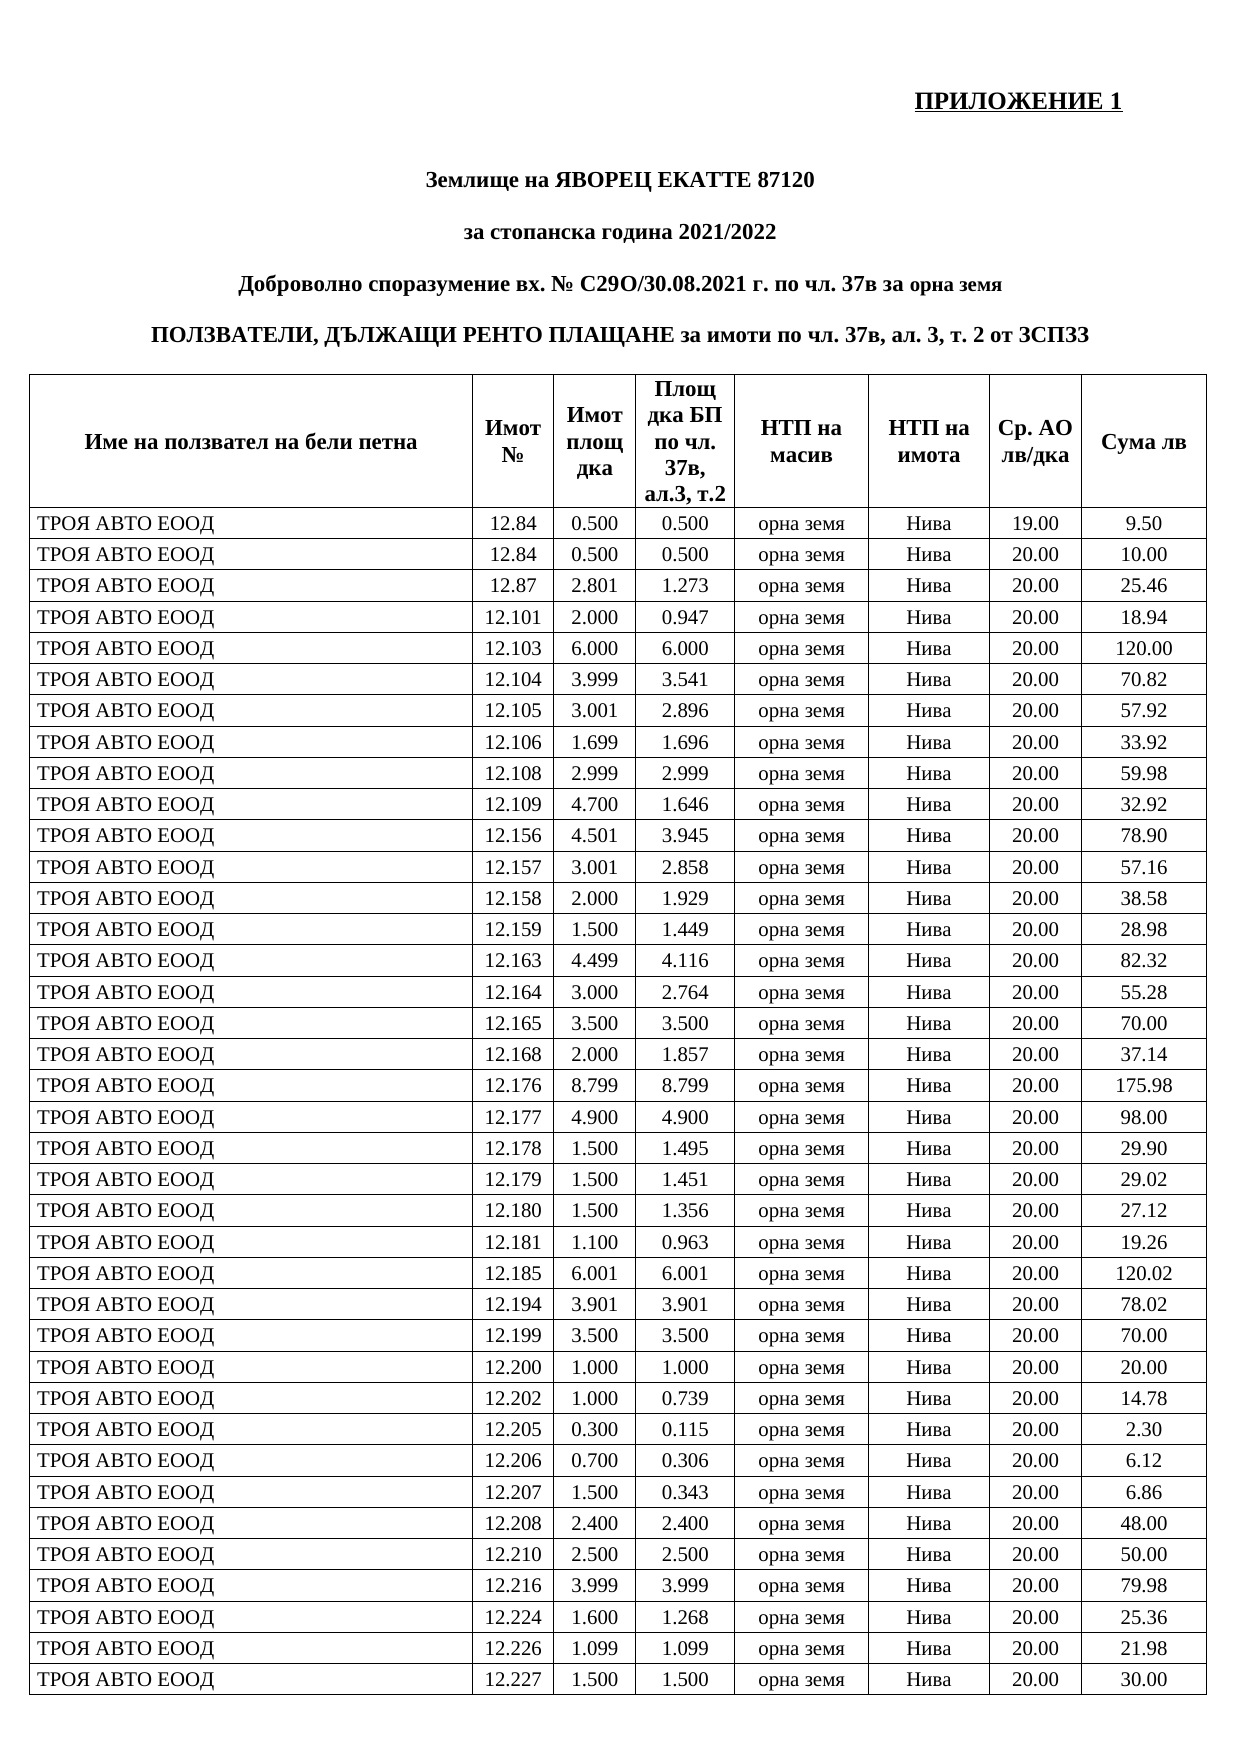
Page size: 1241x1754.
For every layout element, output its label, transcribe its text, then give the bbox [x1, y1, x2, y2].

table_cell 25.36 [1082, 1602, 1206, 1632]
table_cell 2.400 [554, 1508, 635, 1538]
table_cell Нива [869, 727, 989, 757]
table_cell ТРОЯ АВТО ЕООД [30, 914, 472, 944]
table_cell 20.00 [990, 1133, 1081, 1163]
table_cell 2.000 [554, 1039, 635, 1069]
table_cell ТРОЯ АВТО ЕООД [30, 1102, 472, 1132]
table_cell 20.00 [990, 695, 1081, 726]
table_cell ТРОЯ АВТО ЕООД [30, 1570, 472, 1601]
table_cell орна земя [735, 789, 868, 819]
table_cell орна земя [735, 1320, 868, 1351]
table_cell орна земя [735, 1664, 868, 1694]
table_cell 12.207 [473, 1477, 553, 1507]
table_cell 0.115 [636, 1414, 734, 1444]
table_cell ТРОЯ АВТО ЕООД [30, 508, 472, 538]
table_cell 20.00 [990, 1227, 1081, 1257]
table_cell орна земя [735, 1570, 868, 1601]
table_cell 20.00 [990, 1570, 1081, 1601]
table_cell орна земя [735, 664, 868, 694]
table_cell ТРОЯ АВТО ЕООД [30, 602, 472, 632]
table_cell Нива [869, 820, 989, 851]
table_cell Нива [869, 570, 989, 601]
table_cell 20.00 [990, 727, 1081, 757]
table_cell Нива [869, 1633, 989, 1663]
table_cell ТРОЯ АВТО ЕООД [30, 1633, 472, 1663]
table_cell 20.00 [990, 1414, 1081, 1444]
text ПРИЛОЖЕНИЕ 1 [118, 89, 1122, 114]
table_cell 70.00 [1082, 1320, 1206, 1351]
table_cell ТРОЯ АВТО ЕООД [30, 1539, 472, 1569]
table_cell 3.901 [636, 1289, 734, 1319]
table_cell 2.896 [636, 695, 734, 726]
table_cell Нива [869, 1352, 989, 1382]
table_cell 2.801 [554, 570, 635, 601]
table_cell 12.109 [473, 789, 553, 819]
table_cell орна земя [735, 633, 868, 663]
table_cell 12.84 [473, 539, 553, 569]
table_cell 20.00 [990, 945, 1081, 976]
table_cell 12.181 [473, 1227, 553, 1257]
table_cell 19.26 [1082, 1227, 1206, 1257]
table_cell ТРОЯ АВТО ЕООД [30, 1164, 472, 1194]
table_cell ТРОЯ АВТО ЕООД [30, 1477, 472, 1507]
table_cell 3.001 [554, 695, 635, 726]
table_cell ТРОЯ АВТО ЕООД [30, 1133, 472, 1163]
table_cell ТРОЯ АВТО ЕООД [30, 1414, 472, 1444]
table_cell 10.00 [1082, 539, 1206, 569]
table_cell 12.168 [473, 1039, 553, 1069]
table_cell 2.999 [636, 758, 734, 788]
table_cell 20.00 [990, 539, 1081, 569]
table_cell орна земя [735, 1508, 868, 1538]
table_cell 12.87 [473, 570, 553, 601]
table_cell 82.32 [1082, 945, 1206, 976]
table_cell 12.108 [473, 758, 553, 788]
table_cell 3.500 [554, 1008, 635, 1038]
table_cell 0.300 [554, 1414, 635, 1444]
table_cell Нива [869, 1039, 989, 1069]
table_header Ср. АО лв/дка [990, 375, 1081, 507]
table_cell Нива [869, 539, 989, 569]
text ПОЛЗВАТЕЛИ, ДЪЛЖАЩИ РЕНТО ПЛАЩАНЕ за имоти по чл. 37в, ал. 3, т. 2 от ЗСПЗЗ [118, 322, 1122, 348]
table_cell 55.28 [1082, 977, 1206, 1007]
text за стопанска година 2021/2022 [118, 218, 1122, 244]
table_cell 20.00 [990, 1383, 1081, 1413]
table_cell 27.12 [1082, 1195, 1206, 1226]
table_cell 0.500 [554, 508, 635, 538]
table_cell 50.00 [1082, 1539, 1206, 1569]
table_header Сума лв [1082, 375, 1206, 507]
table_cell 12.180 [473, 1195, 553, 1226]
table_cell 175.98 [1082, 1070, 1206, 1101]
table_cell 3.001 [554, 852, 635, 882]
table_cell Нива [869, 508, 989, 538]
table_cell 20.00 [990, 1602, 1081, 1632]
table_cell ТРОЯ АВТО ЕООД [30, 1008, 472, 1038]
table_cell 28.98 [1082, 914, 1206, 944]
table_cell Нива [869, 1008, 989, 1038]
table_cell орна земя [735, 977, 868, 1007]
table_cell орна земя [735, 1227, 868, 1257]
table_cell 1.857 [636, 1039, 734, 1069]
table_cell 12.227 [473, 1664, 553, 1694]
table_cell орна земя [735, 1383, 868, 1413]
table_cell орна земя [735, 727, 868, 757]
table_cell 20.00 [990, 1039, 1081, 1069]
table_cell 3.901 [554, 1289, 635, 1319]
table_cell 12.185 [473, 1258, 553, 1288]
table_cell Нива [869, 945, 989, 976]
table_cell 25.46 [1082, 570, 1206, 601]
table_cell 57.16 [1082, 852, 1206, 882]
table_cell орна земя [735, 1039, 868, 1069]
table_cell 20.00 [990, 1664, 1081, 1694]
table_cell 6.000 [636, 633, 734, 663]
table_cell орна земя [735, 1477, 868, 1507]
table_cell ТРОЯ АВТО ЕООД [30, 695, 472, 726]
table_cell орна земя [735, 1633, 868, 1663]
table_cell 20.00 [990, 1320, 1081, 1351]
table_cell 6.12 [1082, 1445, 1206, 1476]
table_cell 20.00 [990, 664, 1081, 694]
table_cell орна земя [735, 1195, 868, 1226]
table_cell Нива [869, 1195, 989, 1226]
table_cell 29.90 [1082, 1133, 1206, 1163]
table_cell 12.177 [473, 1102, 553, 1132]
table_cell Нива [869, 1383, 989, 1413]
table_cell 1.099 [636, 1633, 734, 1663]
table_cell Нива [869, 1539, 989, 1569]
table_cell ТРОЯ АВТО ЕООД [30, 945, 472, 976]
table_header Площ дка БП по чл. 37в, ал.3, т.2 [636, 375, 734, 507]
table_cell ТРОЯ АВТО ЕООД [30, 1195, 472, 1226]
table_cell 1.500 [554, 1664, 635, 1694]
table_cell 12.176 [473, 1070, 553, 1101]
table_cell 6.86 [1082, 1477, 1206, 1507]
table_cell 4.499 [554, 945, 635, 976]
table_cell 1.449 [636, 914, 734, 944]
table_cell Нива [869, 633, 989, 663]
table_cell Нива [869, 664, 989, 694]
table_cell 1.600 [554, 1602, 635, 1632]
table_cell 20.00 [990, 1633, 1081, 1663]
table_cell 12.163 [473, 945, 553, 976]
table_cell 21.98 [1082, 1633, 1206, 1663]
table_cell 98.00 [1082, 1102, 1206, 1132]
table_cell Нива [869, 695, 989, 726]
table_cell 12.156 [473, 820, 553, 851]
table_cell 1.451 [636, 1164, 734, 1194]
table_cell 20.00 [990, 633, 1081, 663]
table_cell ТРОЯ АВТО ЕООД [30, 1664, 472, 1694]
table_cell орна земя [735, 1602, 868, 1632]
table_cell 0.700 [554, 1445, 635, 1476]
table_cell Нива [869, 1320, 989, 1351]
table_cell 12.84 [473, 508, 553, 538]
table_cell 12.157 [473, 852, 553, 882]
table_cell ТРОЯ АВТО ЕООД [30, 820, 472, 851]
table_cell ТРОЯ АВТО ЕООД [30, 1508, 472, 1538]
table_cell 20.00 [990, 1195, 1081, 1226]
table_cell орна земя [735, 1414, 868, 1444]
table_cell 20.00 [990, 852, 1081, 882]
table_cell 3.541 [636, 664, 734, 694]
table_cell 2.999 [554, 758, 635, 788]
table_cell 6.001 [554, 1258, 635, 1288]
table_cell ТРОЯ АВТО ЕООД [30, 727, 472, 757]
table_cell 32.92 [1082, 789, 1206, 819]
table_cell 3.500 [636, 1008, 734, 1038]
table_cell орна земя [735, 1164, 868, 1194]
table_cell 3.999 [554, 1570, 635, 1601]
table_cell 2.30 [1082, 1414, 1206, 1444]
table_cell 0.500 [554, 539, 635, 569]
table_cell орна земя [735, 1070, 868, 1101]
table_cell Нива [869, 789, 989, 819]
table_cell ТРОЯ АВТО ЕООД [30, 1602, 472, 1632]
table_cell 20.00 [990, 977, 1081, 1007]
table_header НТП на имота [869, 375, 989, 507]
table_cell Нива [869, 1258, 989, 1288]
table_cell орна земя [735, 602, 868, 632]
table_cell 8.799 [636, 1070, 734, 1101]
table_cell 2.000 [554, 883, 635, 913]
table_cell 20.00 [990, 914, 1081, 944]
table_cell орна земя [735, 883, 868, 913]
table_cell 33.92 [1082, 727, 1206, 757]
table_cell 78.90 [1082, 820, 1206, 851]
table_cell 20.00 [990, 1164, 1081, 1194]
table_cell орна земя [735, 1445, 868, 1476]
table_cell 12.159 [473, 914, 553, 944]
table_cell 12.216 [473, 1570, 553, 1601]
table_cell 0.947 [636, 602, 734, 632]
table_cell 12.158 [473, 883, 553, 913]
table_cell 1.273 [636, 570, 734, 601]
table_cell 20.00 [990, 1477, 1081, 1507]
table_cell 12.199 [473, 1320, 553, 1351]
table_cell Нива [869, 883, 989, 913]
table_cell ТРОЯ АВТО ЕООД [30, 633, 472, 663]
table_cell 1.500 [554, 1477, 635, 1507]
table_cell ТРОЯ АВТО ЕООД [30, 1070, 472, 1101]
table_cell 1.500 [554, 914, 635, 944]
table_cell 20.00 [990, 820, 1081, 851]
table_cell орна земя [735, 539, 868, 569]
table_cell орна земя [735, 508, 868, 538]
table_cell ТРОЯ АВТО ЕООД [30, 789, 472, 819]
table_cell 120.00 [1082, 633, 1206, 663]
table_cell 20.00 [990, 1070, 1081, 1101]
table_cell 30.00 [1082, 1664, 1206, 1694]
table_cell орна земя [735, 1102, 868, 1132]
table_cell 70.82 [1082, 664, 1206, 694]
table_cell Нива [869, 852, 989, 882]
table_cell 1.500 [554, 1133, 635, 1163]
table_cell 2.400 [636, 1508, 734, 1538]
table_cell 1.000 [554, 1383, 635, 1413]
table_cell орна земя [735, 1008, 868, 1038]
table_cell 12.200 [473, 1352, 553, 1382]
table_cell Нива [869, 1664, 989, 1694]
table_cell 20.00 [990, 570, 1081, 601]
table_cell 120.02 [1082, 1258, 1206, 1288]
table_cell ТРОЯ АВТО ЕООД [30, 977, 472, 1007]
table_cell орна земя [735, 820, 868, 851]
table_cell 70.00 [1082, 1008, 1206, 1038]
table_cell 0.306 [636, 1445, 734, 1476]
table_cell 0.500 [636, 508, 734, 538]
table_header Имот № [473, 375, 553, 507]
table_cell 4.700 [554, 789, 635, 819]
table_cell 0.963 [636, 1227, 734, 1257]
table_cell Нива [869, 914, 989, 944]
table_cell ТРОЯ АВТО ЕООД [30, 539, 472, 569]
table_cell 59.98 [1082, 758, 1206, 788]
table_cell 1.268 [636, 1602, 734, 1632]
table_header Имот площ дка [554, 375, 635, 507]
table_cell орна земя [735, 1352, 868, 1382]
table_cell 12.210 [473, 1539, 553, 1569]
table_cell орна земя [735, 1289, 868, 1319]
table_cell ТРОЯ АВТО ЕООД [30, 1039, 472, 1069]
table_cell Нива [869, 1289, 989, 1319]
table_cell 1.000 [554, 1352, 635, 1382]
table_cell 57.92 [1082, 695, 1206, 726]
table_cell 12.205 [473, 1414, 553, 1444]
table_cell Нива [869, 1227, 989, 1257]
table_cell 0.739 [636, 1383, 734, 1413]
table_cell 1.495 [636, 1133, 734, 1163]
table_cell 12.206 [473, 1445, 553, 1476]
table_cell ТРОЯ АВТО ЕООД [30, 1227, 472, 1257]
table_cell 2.500 [636, 1539, 734, 1569]
table_cell 4.900 [554, 1102, 635, 1132]
table_cell орна земя [735, 758, 868, 788]
table_cell орна земя [735, 852, 868, 882]
table_cell 20.00 [990, 1102, 1081, 1132]
table_cell орна земя [735, 695, 868, 726]
table_cell 3.000 [554, 977, 635, 1007]
table_cell Нива [869, 1602, 989, 1632]
table_cell Нива [869, 1070, 989, 1101]
table_cell 1.929 [636, 883, 734, 913]
table_cell 12.226 [473, 1633, 553, 1663]
table_cell 12.105 [473, 695, 553, 726]
table_cell 48.00 [1082, 1508, 1206, 1538]
table_cell 12.101 [473, 602, 553, 632]
table_cell ТРОЯ АВТО ЕООД [30, 852, 472, 882]
table_cell орна земя [735, 945, 868, 976]
table_cell 1.696 [636, 727, 734, 757]
table_cell 12.202 [473, 1383, 553, 1413]
table_cell 1.356 [636, 1195, 734, 1226]
table_cell 4.900 [636, 1102, 734, 1132]
table_cell 2.858 [636, 852, 734, 882]
table_cell Нива [869, 1445, 989, 1476]
table_cell 78.02 [1082, 1289, 1206, 1319]
table_cell 9.50 [1082, 508, 1206, 538]
table_cell орна земя [735, 570, 868, 601]
table_cell 1.099 [554, 1633, 635, 1663]
table_cell 20.00 [990, 1258, 1081, 1288]
table_cell 79.98 [1082, 1570, 1206, 1601]
table_cell орна земя [735, 1258, 868, 1288]
table_cell 12.179 [473, 1164, 553, 1194]
table_cell 20.00 [990, 1289, 1081, 1319]
table_cell Нива [869, 602, 989, 632]
table_cell орна земя [735, 1133, 868, 1163]
table_cell 3.999 [636, 1570, 734, 1601]
table_cell Нива [869, 977, 989, 1007]
table_cell 1.000 [636, 1352, 734, 1382]
table_cell Нива [869, 1477, 989, 1507]
table_cell 20.00 [990, 1539, 1081, 1569]
table_cell 0.343 [636, 1477, 734, 1507]
table_cell 2.000 [554, 602, 635, 632]
table_cell 20.00 [990, 1008, 1081, 1038]
table_cell ТРОЯ АВТО ЕООД [30, 1258, 472, 1288]
table_cell 12.224 [473, 1602, 553, 1632]
text Доброволно споразумение вх. № С29O/30.08.2021 г. по чл. 37в за орна земя [118, 270, 1122, 296]
table_cell 12.106 [473, 727, 553, 757]
table_cell орна земя [735, 1539, 868, 1569]
table_cell ТРОЯ АВТО ЕООД [30, 570, 472, 601]
table_cell Нива [869, 1164, 989, 1194]
table_cell 12.164 [473, 977, 553, 1007]
table_cell 12.165 [473, 1008, 553, 1038]
table_cell ТРОЯ АВТО ЕООД [30, 883, 472, 913]
table_header НТП на масив [735, 375, 868, 507]
table_cell 20.00 [990, 602, 1081, 632]
text Землище на ЯВОРЕЦ ЕКАТТЕ 87120 [118, 166, 1122, 192]
table_cell Нива [869, 1414, 989, 1444]
table_cell 20.00 [990, 1508, 1081, 1538]
table_cell 29.02 [1082, 1164, 1206, 1194]
table_cell 6.001 [636, 1258, 734, 1288]
table_cell орна земя [735, 914, 868, 944]
table_cell 19.00 [990, 508, 1081, 538]
table_cell Нива [869, 1133, 989, 1163]
table_cell Нива [869, 1508, 989, 1538]
table_cell ТРОЯ АВТО ЕООД [30, 758, 472, 788]
table_cell 18.94 [1082, 602, 1206, 632]
table_cell 12.178 [473, 1133, 553, 1163]
table_cell 37.14 [1082, 1039, 1206, 1069]
table_cell 12.103 [473, 633, 553, 663]
table_cell 20.00 [990, 758, 1081, 788]
table_cell 14.78 [1082, 1383, 1206, 1413]
table_cell 1.500 [636, 1664, 734, 1694]
table_cell 3.500 [554, 1320, 635, 1351]
table_cell 2.764 [636, 977, 734, 1007]
table_cell 1.500 [554, 1164, 635, 1194]
table_cell 20.00 [990, 883, 1081, 913]
table_cell 0.500 [636, 539, 734, 569]
table_cell 12.208 [473, 1508, 553, 1538]
table_cell Нива [869, 758, 989, 788]
table_cell 4.116 [636, 945, 734, 976]
table_cell 20.00 [990, 1352, 1081, 1382]
table_cell 1.646 [636, 789, 734, 819]
table_cell 20.00 [990, 1445, 1081, 1476]
table_cell 2.500 [554, 1539, 635, 1569]
table_cell 1.100 [554, 1227, 635, 1257]
table_cell 20.00 [1082, 1352, 1206, 1382]
table_cell 3.945 [636, 820, 734, 851]
table_cell 38.58 [1082, 883, 1206, 913]
table_cell 1.699 [554, 727, 635, 757]
table_cell 3.999 [554, 664, 635, 694]
table_cell 1.500 [554, 1195, 635, 1226]
table_cell ТРОЯ АВТО ЕООД [30, 1383, 472, 1413]
table_cell ТРОЯ АВТО ЕООД [30, 664, 472, 694]
table_cell 3.500 [636, 1320, 734, 1351]
table_cell Нива [869, 1102, 989, 1132]
table_cell 4.501 [554, 820, 635, 851]
table_cell Нива [869, 1570, 989, 1601]
table_cell 6.000 [554, 633, 635, 663]
table_cell ТРОЯ АВТО ЕООД [30, 1445, 472, 1476]
table_cell ТРОЯ АВТО ЕООД [30, 1320, 472, 1351]
table_cell 8.799 [554, 1070, 635, 1101]
table_cell 20.00 [990, 789, 1081, 819]
table_header Име на ползвател на бели петна [30, 375, 472, 507]
table_cell 12.194 [473, 1289, 553, 1319]
table_cell ТРОЯ АВТО ЕООД [30, 1289, 472, 1319]
table_cell ТРОЯ АВТО ЕООД [30, 1352, 472, 1382]
table_cell 12.104 [473, 664, 553, 694]
